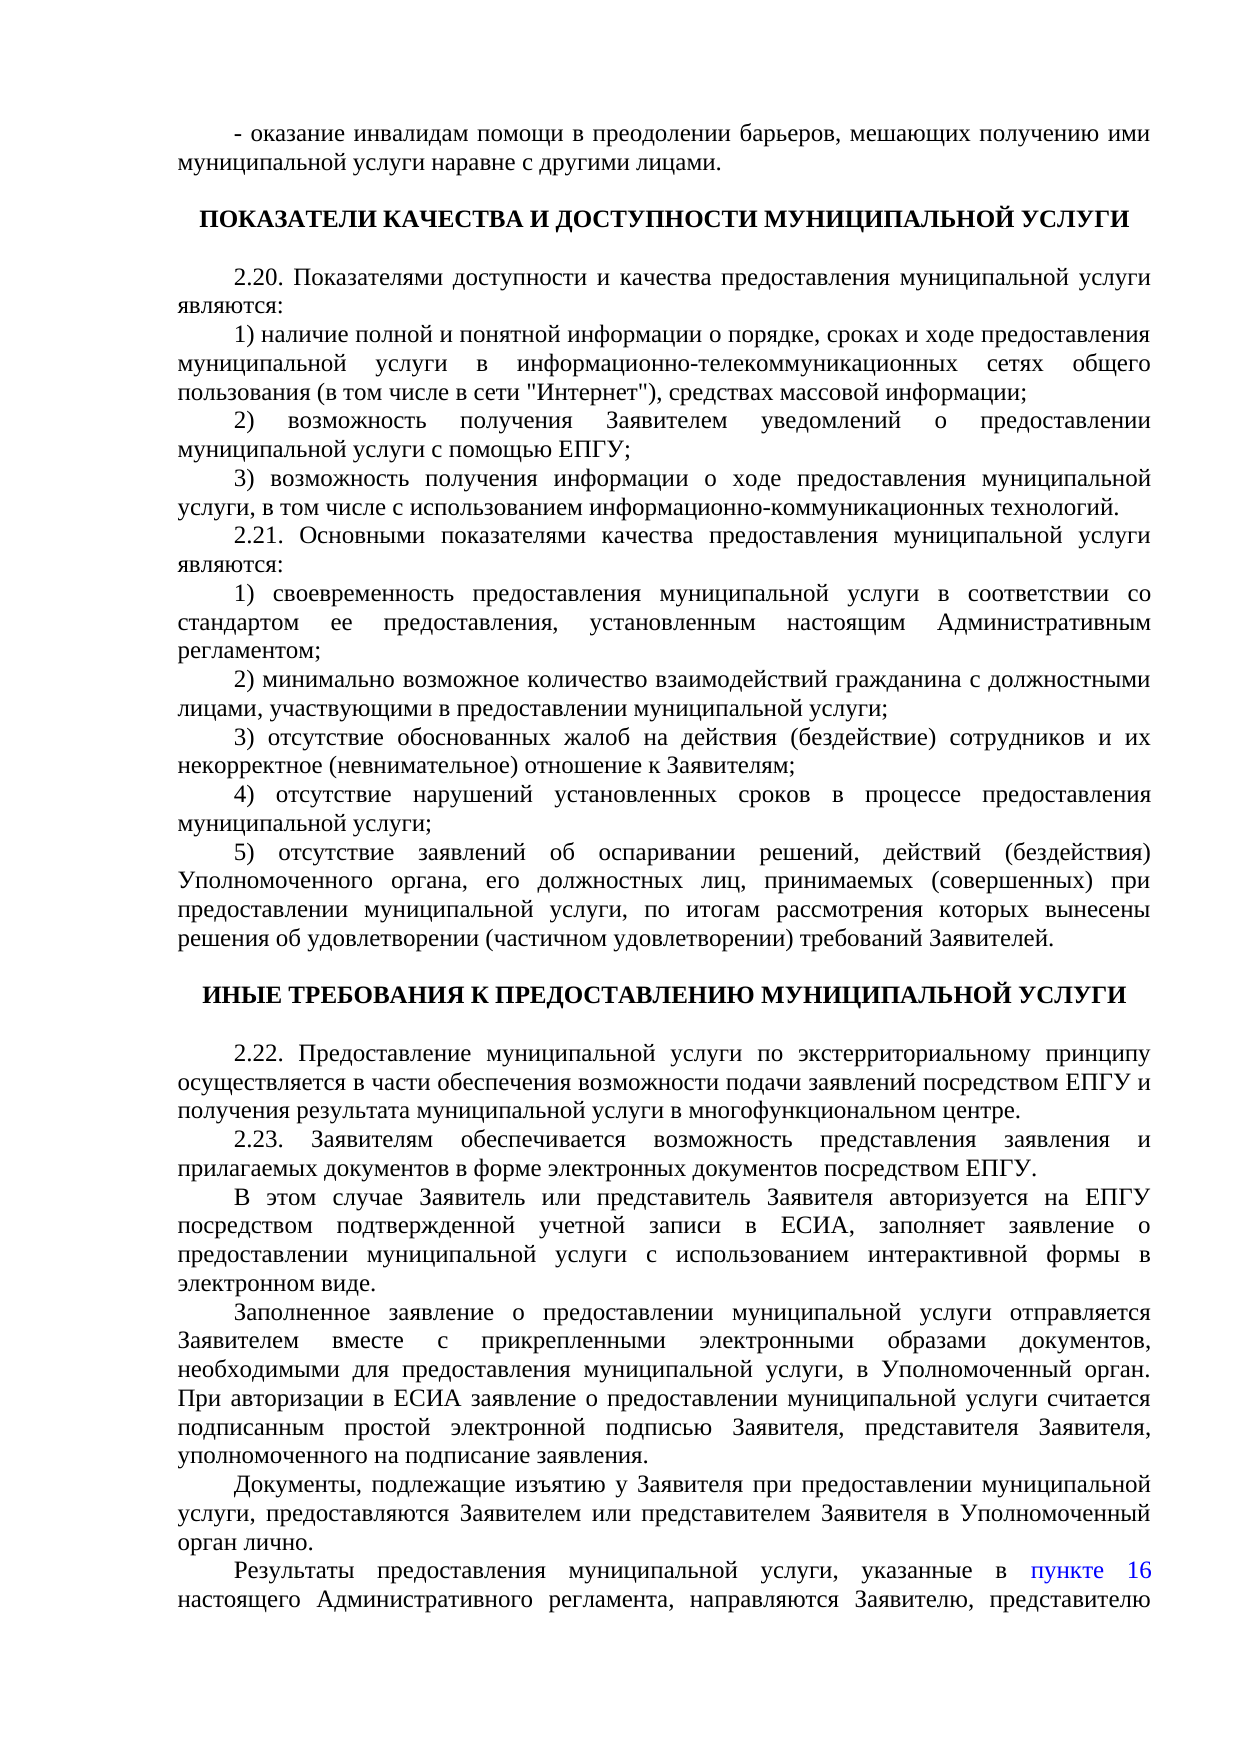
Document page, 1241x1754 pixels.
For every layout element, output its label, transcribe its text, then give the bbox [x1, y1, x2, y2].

text 3) возможность получения информации о ходе предоставления муниципальной услуги, в том числе с использованием информационно-коммуникационных технологий. [177, 463, 1152, 521]
text 1) своевременность предоставления муниципальной услуги в соответствии со стандартом ее предоставления, установленным настоящим Административным регламентом; [177, 578, 1152, 664]
text 2.20. Показателями доступности и качества предоставления муниципальной услуги являются: [177, 262, 1152, 319]
text В этом случае Заявитель или представитель Заявителя авторизуется на ЕПГУ посредством подтвержденной учетной записи в ЕСИА, заполняет заявление о предоставлении муниципальной услуги с использованием интерактивной формы в электронном виде. [177, 1182, 1152, 1297]
text 2.22. Предоставление муниципальной услуги по экстерриториальному принципу осуществляется в части обеспечения возможности подачи заявлений посредством ЕПГУ и получения результата муниципальной услуги в многофункциональном центре. [177, 1038, 1152, 1124]
text 3) отсутствие обоснованных жалоб на действия (бездействие) сотрудников и их некорректное (невнимательное) отношение к Заявителям; [177, 722, 1152, 779]
text 5) отсутствие заявлений об оспаривании решений, действий (бездействия) Уполномоченного органа, его должностных лиц, принимаемых (совершенных) при предоставлении муниципальной услуги, по итогам рассмотрения которых вынесены решения об удовлетворении (частичном удовлетворении) требований Заявителей. [177, 837, 1152, 952]
text Заполненное заявление о предоставлении муниципальной услуги отправляется Заявителем вместе с прикрепленными электронными образами документов, необходимыми для предоставления муниципальной услуги, в Уполномоченный орган. При авторизации в ЕСИА заявление о предоставлении муниципальной услуги считается подписанным простой электронной подписью Заявителя, представителя Заявителя, уполномоченного на подписание заявления. [177, 1297, 1152, 1469]
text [177, 1556, 1152, 1613]
title ИНЫЕ ТРЕБОВАНИЯ К ПРЕДОСТАВЛЕНИЮ МУНИЦИПАЛЬНОЙ УСЛУГИ [177, 981, 1152, 1009]
text 1) наличие полной и понятной информации о порядке, сроках и ходе предоставления муниципальной услуги в информационно-телекоммуникационных сетях общего пользования (в том числе в сети "Интернет"), средствах массовой информации; [177, 319, 1152, 406]
text 4) отсутствие нарушений установленных сроков в процессе предоставления муниципальной услуги; [177, 779, 1152, 837]
text 2.23. Заявителям обеспечивается возможность представления заявления и прилагаемых документов в форме электронных документов посредством ЕПГУ. [177, 1124, 1152, 1182]
text - оказание инвалидам помощи в преодолении барьеров, мешающих получению ими муниципальной услуги наравне с другими лицами. [177, 118, 1152, 176]
text 2.21. Основными показателями качества предоставления муниципальной услуги являются: [177, 521, 1152, 578]
title ПОКАЗАТЕЛИ КАЧЕСТВА И ДОСТУПНОСТИ МУНИЦИПАЛЬНОЙ УСЛУГИ [177, 204, 1152, 233]
text Документы, подлежащие изъятию у Заявителя при предоставлении муниципальной услуги, предоставляются Заявителем или представителем Заявителя в Уполномоченный орган лично. [177, 1469, 1152, 1556]
text 2) минимально возможное количество взаимодействий гражданина с должностными лицами, участвующими в предоставлении муниципальной услуги; [177, 664, 1152, 722]
text 2) возможность получения Заявителем уведомлений о предоставлении муниципальной услуги с помощью ЕПГУ; [177, 406, 1152, 463]
